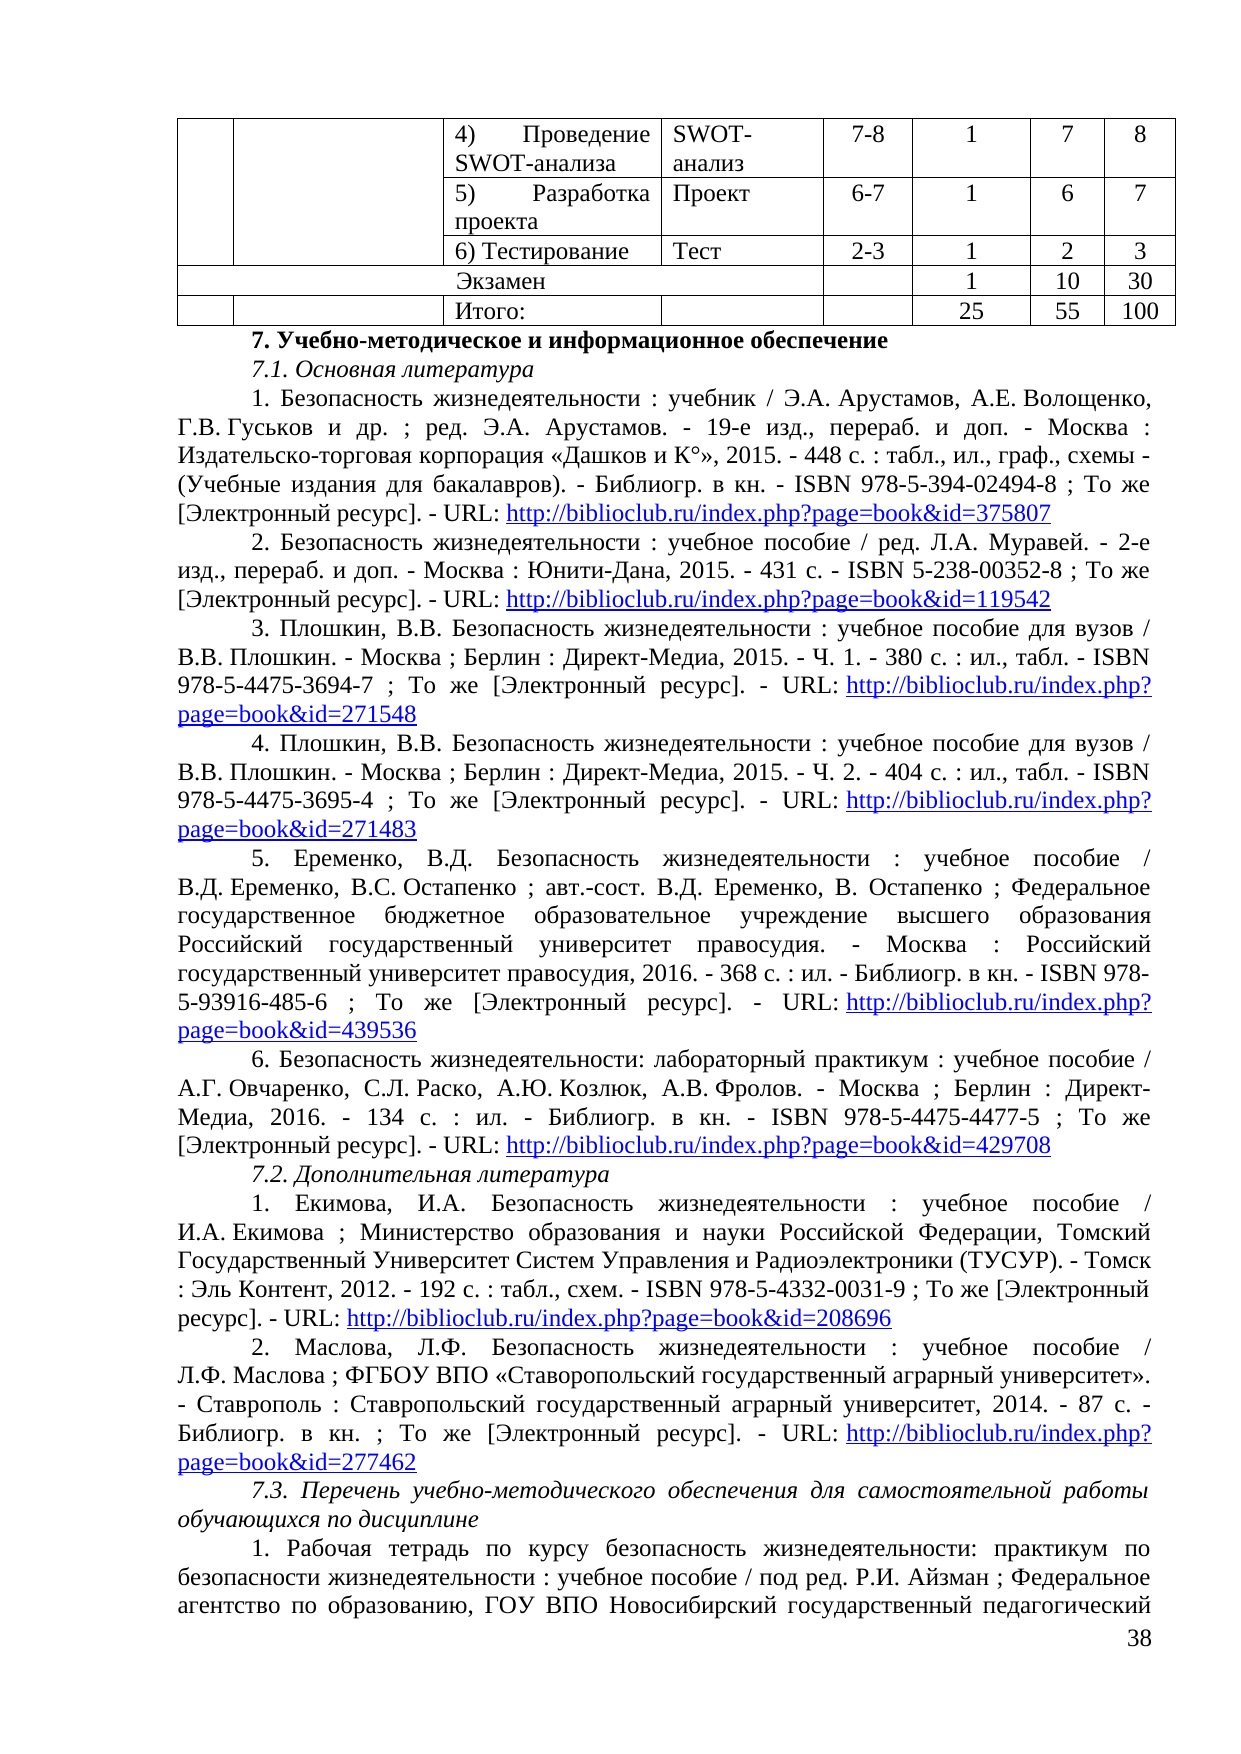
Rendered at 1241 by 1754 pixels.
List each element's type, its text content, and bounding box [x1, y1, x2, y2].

table_cell 25 [913, 296, 1030, 324]
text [177, 1533, 1152, 1619]
table_cell 30 [1105, 266, 1175, 295]
table_cell 3 [1105, 236, 1175, 265]
text 7.2. Дополнительная литература [177, 1159, 1152, 1188]
text 7. Учебно-методическое и информационное обеспечение [177, 326, 1152, 354]
table_cell 1 [913, 119, 1030, 177]
text 3. Плошкин, В.В. Безопасность жизнедеятельности : учебное пособие для вузов / В.В. Плошкин. - Москва ; Берлин : Директ-Медиа, 2015. - Ч. 1. - 380 с. : ил., табл. - ISBN 978-5-4475-3694-7 ; То же [Электронный ресурс]. - URL: http://biblioclub.ru/index.php?page=book&id=271548 [177, 613, 1152, 728]
table_cell 2-3 [824, 236, 912, 265]
table_cell [824, 266, 912, 295]
table_cell 7 [1031, 119, 1104, 177]
text 1. Екимова, И.А. Безопасность жизнедеятельности : учебное пособие / И.А. Екимова ; Министерство образования и науки Российской Федерации, Томский Государственный Университет Систем Управления и Радиоэлектроники (ТУСУР). - Томск : Эль Контент, 2012. - 192 с. : табл., схем. - ISBN 978-5-4332-0031-9 ; То же [Электронный ресурс]. - URL: http://biblioclub.ru/index.php?page=book&id=208696 [177, 1188, 1152, 1332]
table_cell 6) Тестирование [444, 236, 661, 265]
table_cell 55 [1031, 296, 1104, 324]
table_cell 6-7 [824, 178, 912, 235]
table_cell [824, 296, 912, 324]
table_cell 4) Проведение SWOT-анализа [444, 119, 661, 177]
table_cell [234, 296, 443, 324]
text 1. Безопасность жизнедеятельности : учебник / Э.А. Арустамов, А.Е. Волощенко, Г.В. Гуськов и др. ; ред. Э.А. Арустамов. - 19-е изд., перераб. и доп. - Москва : Издательско-торговая корпорация «Дашков и К°», 2015. - 448 с. : табл., ил., граф., схемы - (Учебные издания для бакалавров). - Библиогр. в кн. - ISBN 978-5-394-02494-8 ; То же [Электронный ресурс]. - URL: http://biblioclub.ru/index.php?page=book&id=375807 [177, 383, 1152, 527]
table_cell 1 [913, 266, 1030, 295]
table_cell 6 [1031, 178, 1104, 235]
table_cell [178, 296, 233, 324]
table_cell 1 [913, 178, 1030, 235]
table_cell Экзамен [178, 266, 823, 295]
text 7.3. Перечень учебно-методического обеспечения для самостоятельной работы обучающихся по дисциплине [177, 1476, 1152, 1533]
table_cell 7-8 [824, 119, 912, 177]
table_cell 10 [1031, 266, 1104, 295]
text 7.1. Основная литература [177, 354, 1152, 383]
table_cell 8 [1105, 119, 1175, 177]
table_cell 100 [1105, 296, 1175, 324]
table_cell 7 [1105, 178, 1175, 235]
table_cell [662, 296, 823, 324]
table_cell 1 [913, 236, 1030, 265]
text 2. Маслова, Л.Ф. Безопасность жизнедеятельности : учебное пособие / Л.Ф. Маслова ; ФГБОУ ВПО «Ставоропольский государственный аграрный университет». - Ставрополь : Ставропольский государственный аграрный университет, 2014. - 87 с. - Библиогр. в кн. ; То же [Электронный ресурс]. - URL: http://biblioclub.ru/index.php?page=book&id=277462 [177, 1332, 1152, 1476]
table_cell Итого: [444, 296, 661, 324]
table_cell Проект [662, 178, 823, 235]
table_cell Тест [662, 236, 823, 265]
text 5. Еременко, В.Д. Безопасность жизнедеятельности : учебное пособие / В.Д. Еременко, В.С. Остапенко ; авт.-сост. В.Д. Еременко, В. Остапенко ; Федеральное государственное бюджетное образовательное учреждение высшего образования Российский государственный университет правосудия. - Москва : Российский государственный университет правосудия, 2016. - 368 с. : ил. - Библиогр. в кн. - ISBN 978-5-93916-485-6 ; То же [Электронный ресурс]. - URL: http://biblioclub.ru/index.php?page=book&id=439536 [177, 843, 1152, 1044]
text 2. Безопасность жизнедеятельности : учебное пособие / ред. Л.А. Муравей. - 2-е изд., перераб. и доп. - Москва : Юнити-Дана, 2015. - 431 с. - ISBN 5-238-00352-8 ; То же [Электронный ресурс]. - URL: http://biblioclub.ru/index.php?page=book&id=119542 [177, 527, 1152, 613]
text 4. Плошкин, В.В. Безопасность жизнедеятельности : учебное пособие для вузов / В.В. Плошкин. - Москва ; Берлин : Директ-Медиа, 2015. - Ч. 2. - 404 с. : ил., табл. - ISBN 978-5-4475-3695-4 ; То же [Электронный ресурс]. - URL: http://biblioclub.ru/index.php?page=book&id=271483 [177, 728, 1152, 843]
table_cell SWOT-анализ [662, 119, 823, 177]
table_cell 5) Разработка проекта [444, 178, 661, 235]
text 6. Безопасность жизнедеятельности: лабораторный практикум : учебное пособие / А.Г. Овчаренко, С.Л. Раско, А.Ю. Козлюк, А.В. Фролов. - Москва ; Берлин : Директ-Медиа, 2016. - 134 с. : ил. - Библиогр. в кн. - ISBN 978-5-4475-4477-5 ; То же [Электронный ресурс]. - URL: http://biblioclub.ru/index.php?page=book&id=429708 [177, 1044, 1152, 1159]
table_cell 2 [1031, 236, 1104, 265]
